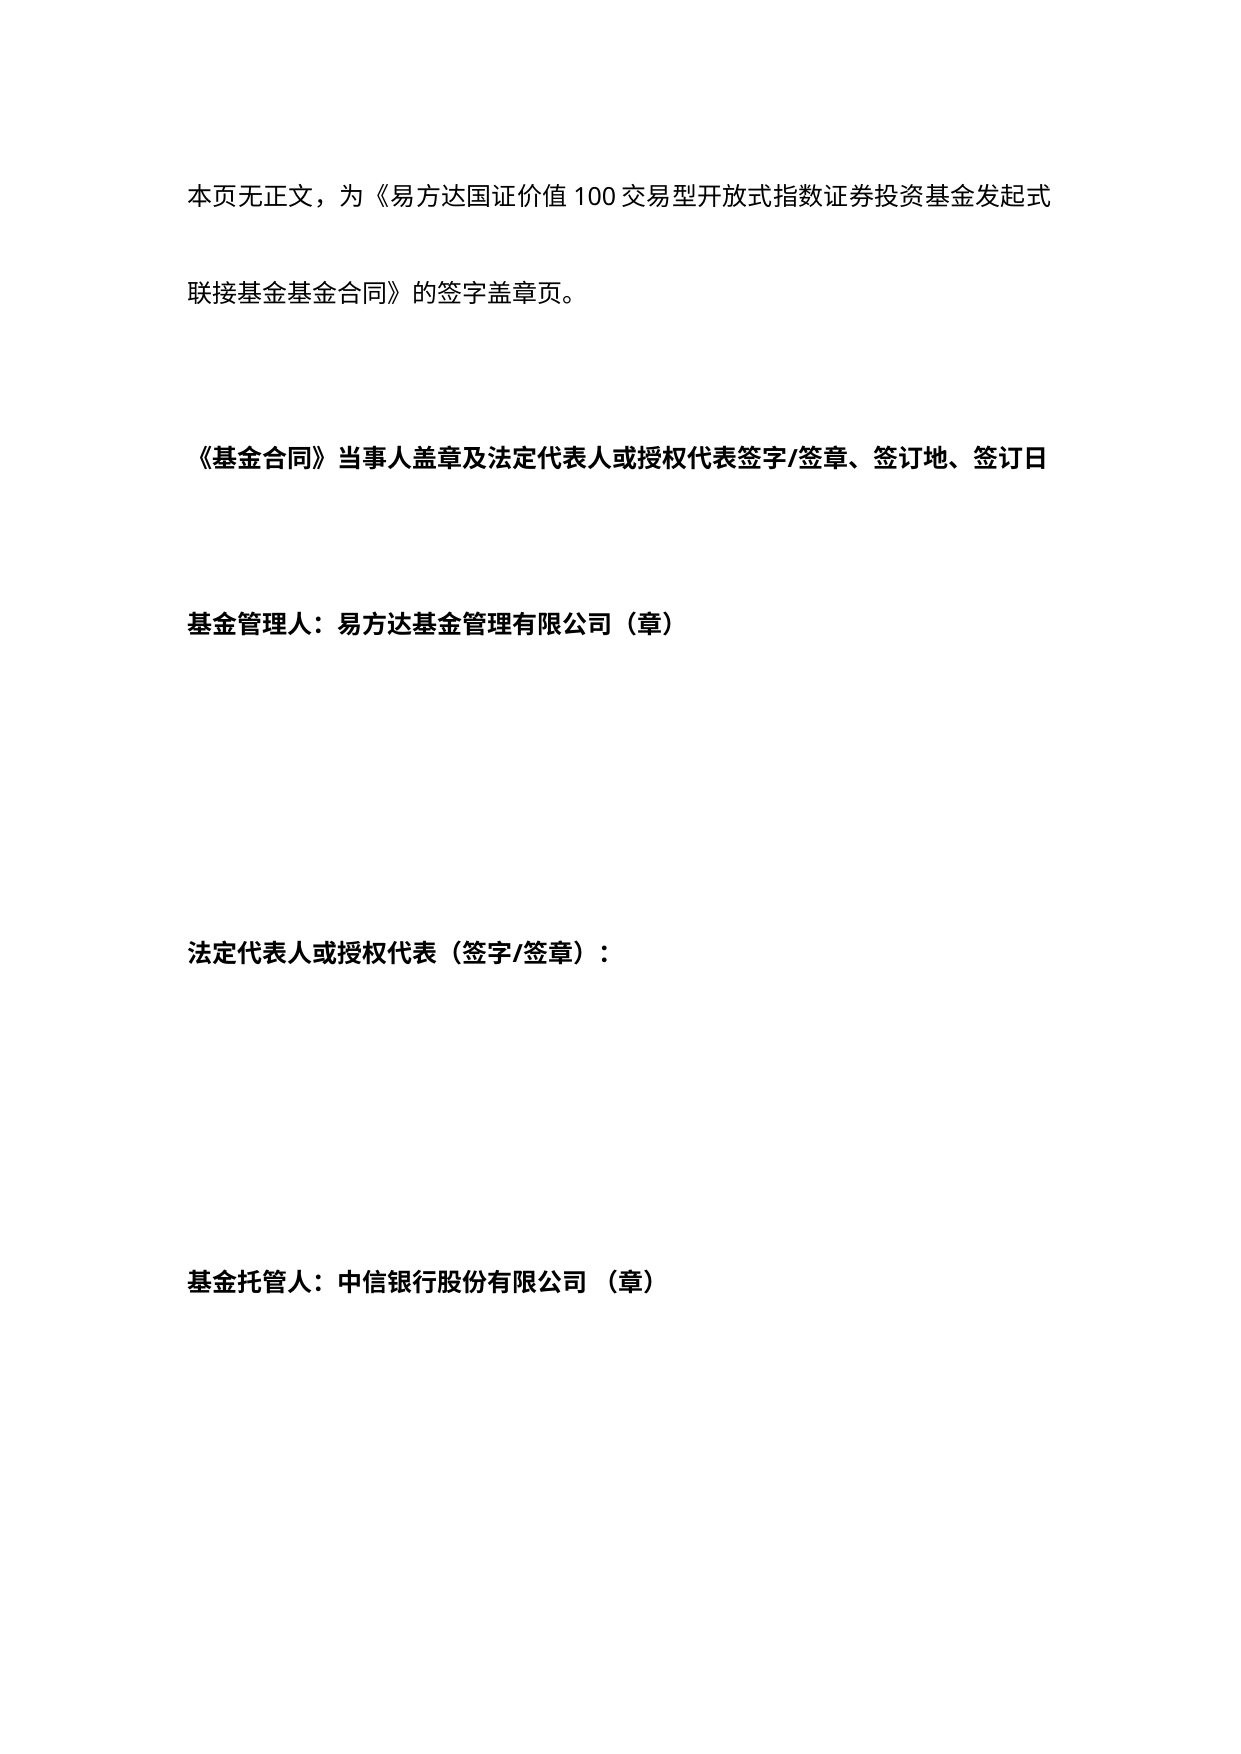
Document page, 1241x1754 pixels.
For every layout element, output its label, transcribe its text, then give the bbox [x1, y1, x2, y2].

text 基金管理人：易方达基金管理有限公司（章） [187, 590, 1050, 655]
text 《基金合同》当事人盖章及法定代表人或授权代表签字/签章、签订地、签订日 [187, 424, 1050, 489]
text 本页无正文，为《易方达国证价值100交易型开放式指数证券投资基金发起式联接基金基金合同》的签字盖章页。 [187, 162, 1053, 324]
text 基金托管人：中信银行股份有限公司 （章） [187, 1248, 1050, 1313]
text 法定代表人或授权代表（签字/签章）： [187, 919, 1050, 984]
